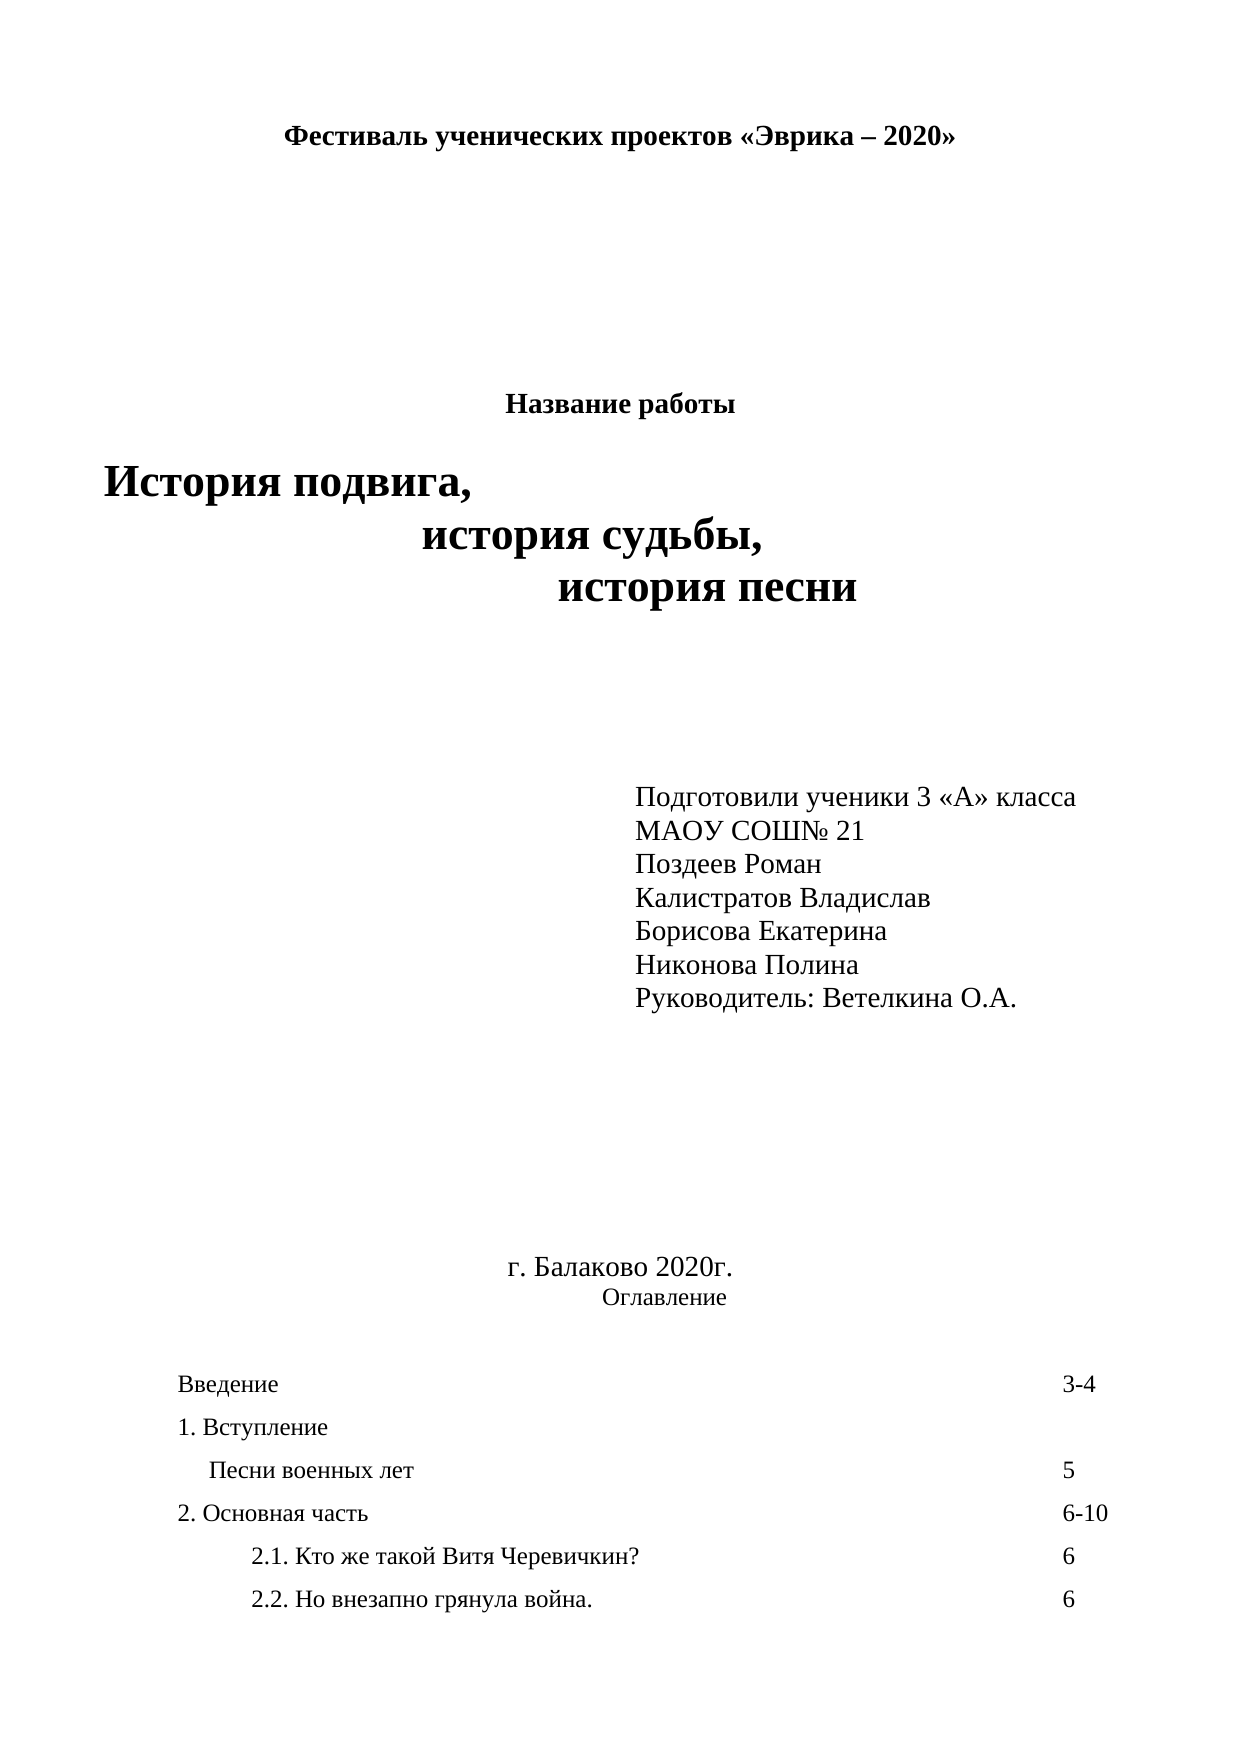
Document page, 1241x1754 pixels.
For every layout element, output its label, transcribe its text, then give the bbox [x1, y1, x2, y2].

text Введение 3-4 [177, 1369, 1152, 1397]
list 1. Вступление [177, 1412, 1152, 1441]
text 2.2. Но внезапно грянула война. 6 [177, 1584, 1152, 1613]
text Название работы [89, 386, 1152, 420]
list Песни военных лет 5 [177, 1455, 1152, 1484]
text Фестиваль ученических проектов «Эврика – 2020» [89, 118, 1152, 152]
text Поздеев Роман [635, 846, 1152, 880]
text МАОУ СОШ№ 21 [635, 813, 1152, 846]
text 2.1. Кто же такой Витя Черевичкин? 6 [177, 1541, 1152, 1570]
text Руководитель: Ветелкина О.А. [635, 981, 1152, 1014]
text Оглавление [177, 1282, 1152, 1311]
text Никонова Полина [635, 947, 1152, 981]
text Подготовили ученики 3 «А» класса [635, 779, 1152, 813]
text Борисова Екатерина [635, 913, 1152, 947]
text Калистратов Владислав [635, 880, 1152, 913]
list 2. Основная часть 6-10 [177, 1498, 1152, 1527]
text история судьбы, [89, 506, 1152, 559]
text История подвига, [89, 453, 1152, 506]
text г. Балаково 2020г. [89, 1249, 1152, 1282]
text история песни [89, 559, 1152, 612]
